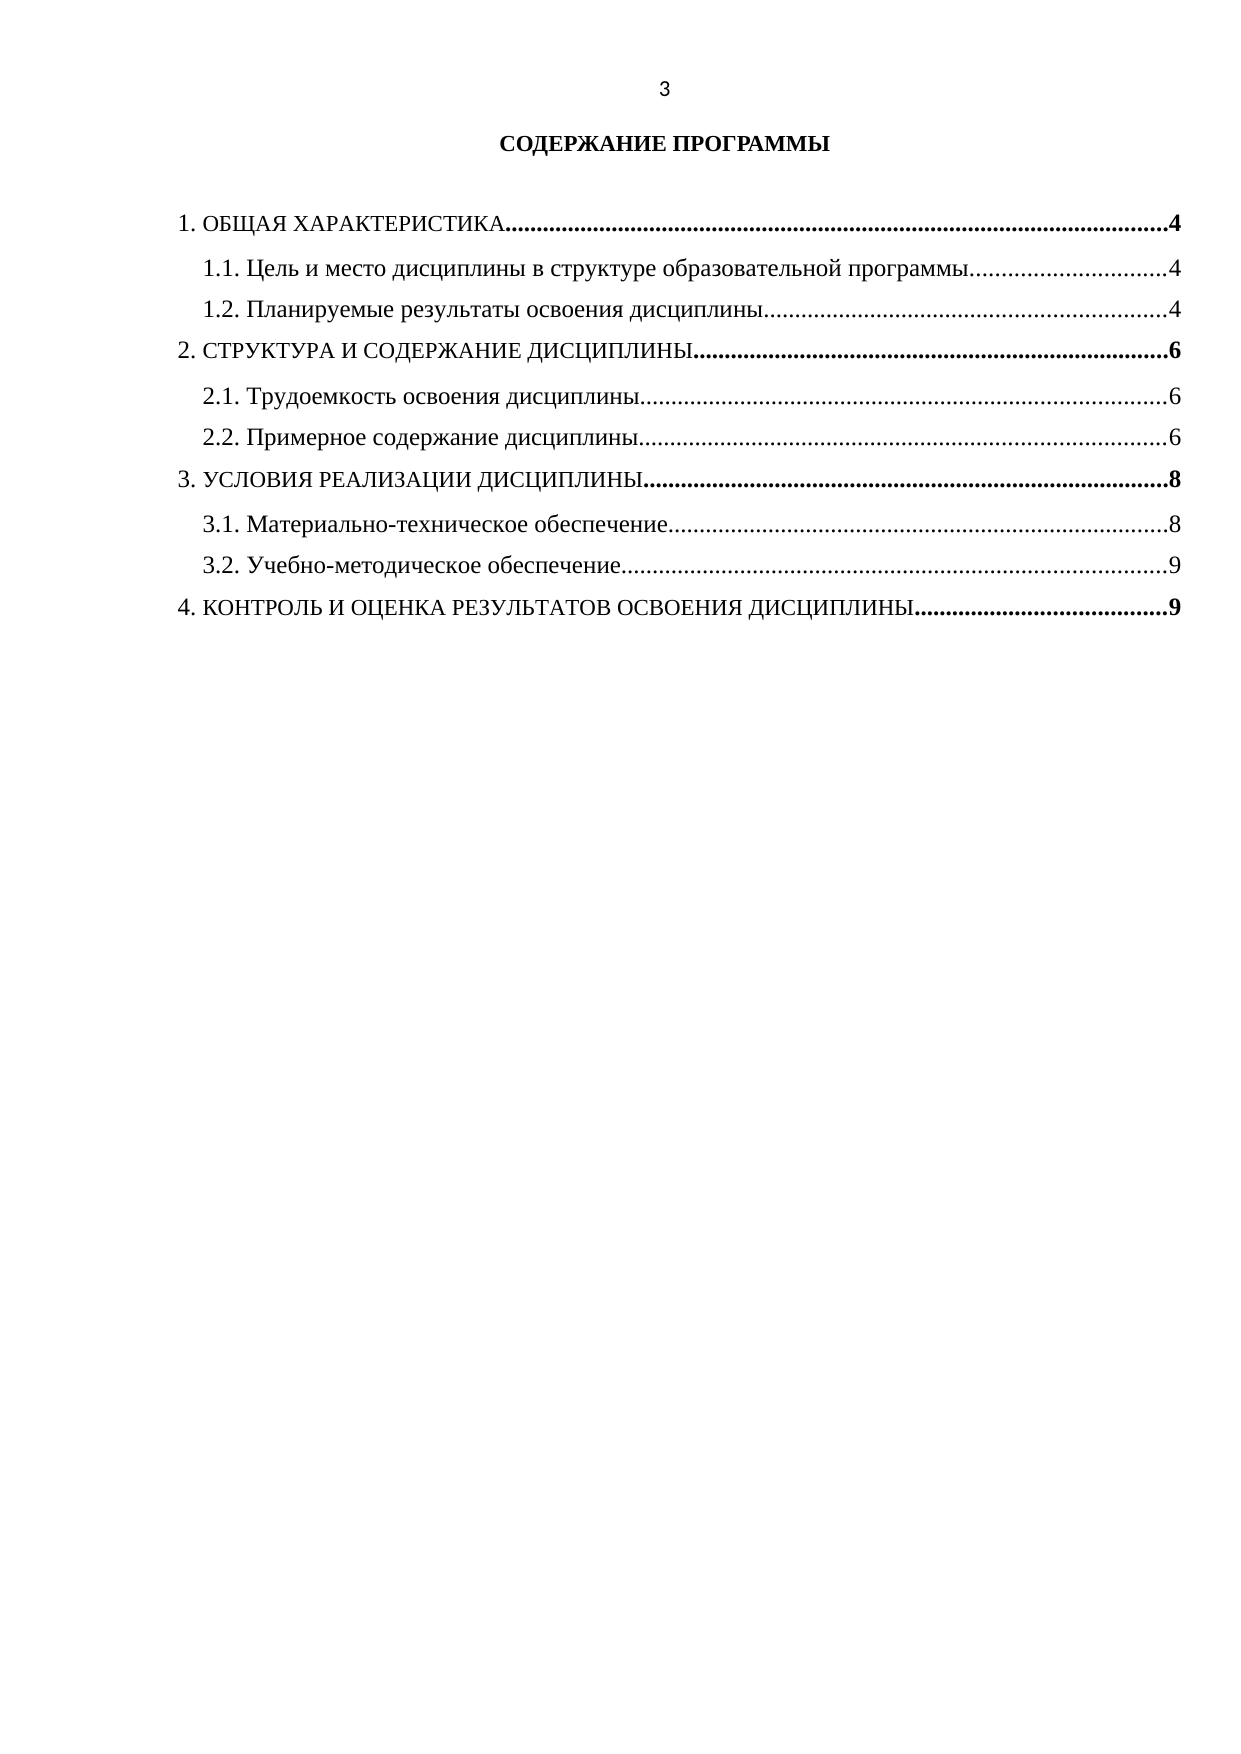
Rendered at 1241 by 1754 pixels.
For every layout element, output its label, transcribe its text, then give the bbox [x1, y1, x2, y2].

text 4. КОНТРОЛЬ И ОЦЕНКА РЕЗУЛЬТАТОВ ОСВОЕНИЯ ДИСЦИПЛИНЫ 9 [177, 592, 1152, 620]
text 3.1. Материально-техническое обеспечение 8 [202, 509, 1152, 538]
text 3. УСЛОВИЯ РЕАЛИЗАЦИИ ДИСЦИПЛИНЫ 8 [177, 464, 1152, 492]
text 1. ОБЩАЯ ХАРАКТЕРИСТИКА 4 [177, 208, 1152, 236]
text 2.1. Трудоемкость освоения дисциплины 6 [202, 381, 1152, 410]
text 1.1. Цель и место дисциплины в структуре образовательной программы 4 [202, 253, 1152, 282]
text 2.2. Примерное содержание дисциплины 6 [202, 422, 1152, 451]
text 3.2. Учебно-методическое обеспечение 9 [202, 550, 1152, 579]
text СОДЕРЖАНИЕ ПРОГРАММЫ [177, 130, 1152, 156]
text 1.2. Планируемые результаты освоения дисциплины 4 [202, 294, 1152, 323]
text 2. СТРУКТУРА И СОДЕРЖАНИЕ ДИСЦИПЛИНЫ 6 [177, 336, 1152, 364]
